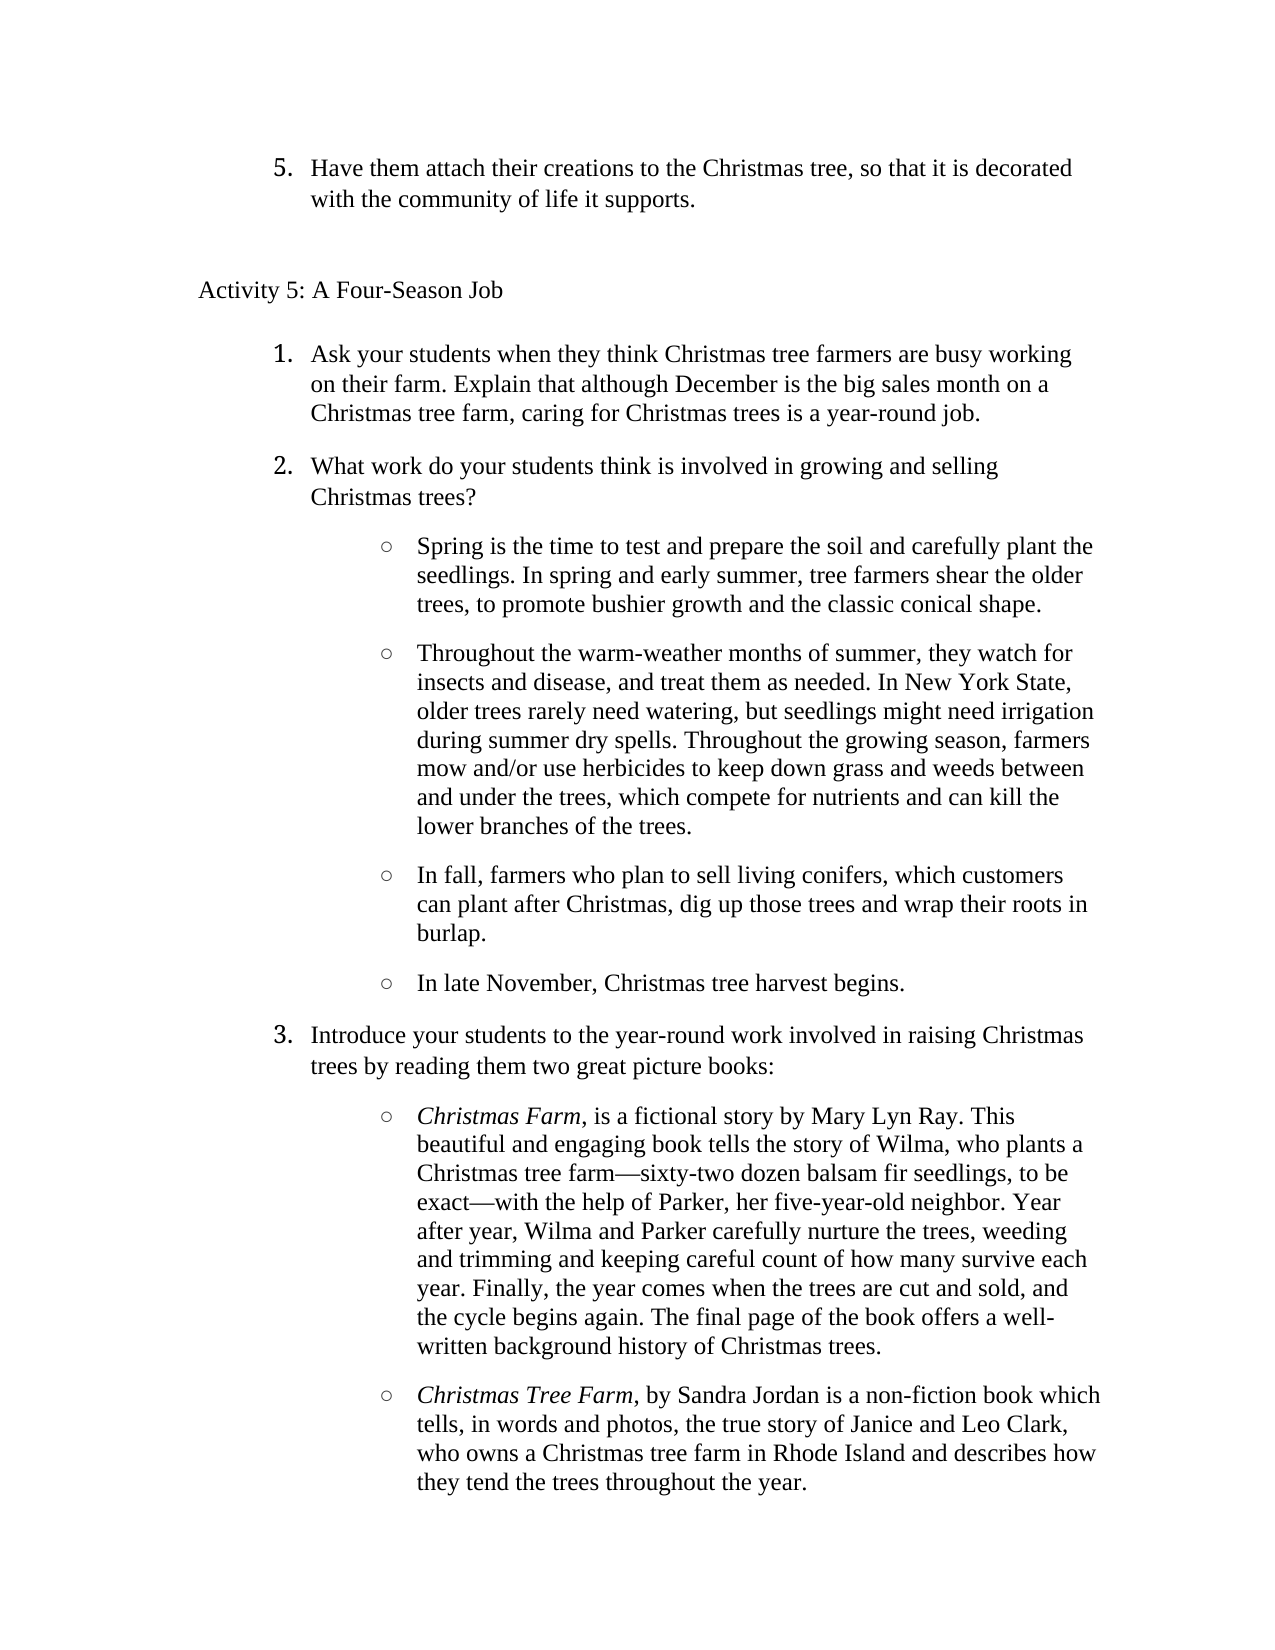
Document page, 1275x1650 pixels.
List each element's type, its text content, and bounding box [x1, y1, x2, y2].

list In late November, Christmas tree harvest begins. [379, 968, 1102, 996]
list Christmas Farm, is a fictional story by Mary Lyn Ray. This beautiful and engaging book tells the story of Wilma, who plants a Christmas tree farm—sixty-two dozen balsam fir seedlings, to be exact—with the help of Parker, her five-year-old neighbor. Year after year, Wilma and Parker carefully nurture the trees, weeding and trimming and keeping careful count of how many survive each year. Finally, the year comes when the trees are cut and sold, and the cycle begins again. The final page of the book offers a well-written background history of Christmas trees. [379, 1101, 1102, 1359]
list In fall, farmers who plan to sell living conifers, which customers can plant after Christmas, dig up those trees and wrap their roots in burlap. [379, 861, 1102, 947]
list Throughout the warm-weather months of summer, they watch for insects and disease, and treat them as needed. In New York State, older trees rarely need watering, but seedlings might need irrigation during summer dry spells. Throughout the growing season, farmers mow and/or use herbicides to keep down grass and weeds between and under the trees, which compete for nutrients and can kill the lower branches of the trees. [379, 638, 1102, 840]
list Have them attach their creations to the Christmas tree, so that it is decorated with the community of life it supports. [273, 150, 1102, 213]
text Activity 5: A Four-Season Job [198, 275, 1102, 304]
list Spring is the time to test and prepare the soil and carefully plant the seedlings. In spring and early summer, tree farmers shear the older trees, to promote bushier growth and the classic conical shape. [379, 531, 1102, 618]
list What work do your students think is involved in growing and selling Christmas trees? [273, 448, 1102, 511]
list Ask your students when they think Christmas tree farmers are busy working on their farm. Explain that although December is the big sales month on a Christmas tree farm, caring for Christmas trees is a year-round job. [273, 335, 1102, 427]
list Christmas Tree Farm, by Sandra Jordan is a non-fiction book which tells, in words and photos, the true story of Janice and Leo Clark, who owns a Christmas tree farm in Rhode Island and describes how they tend the trees throughout the year. [379, 1380, 1102, 1495]
list Introduce your students to the year-round work involved in raising Christmas trees by reading them two great picture books: [273, 1017, 1102, 1080]
